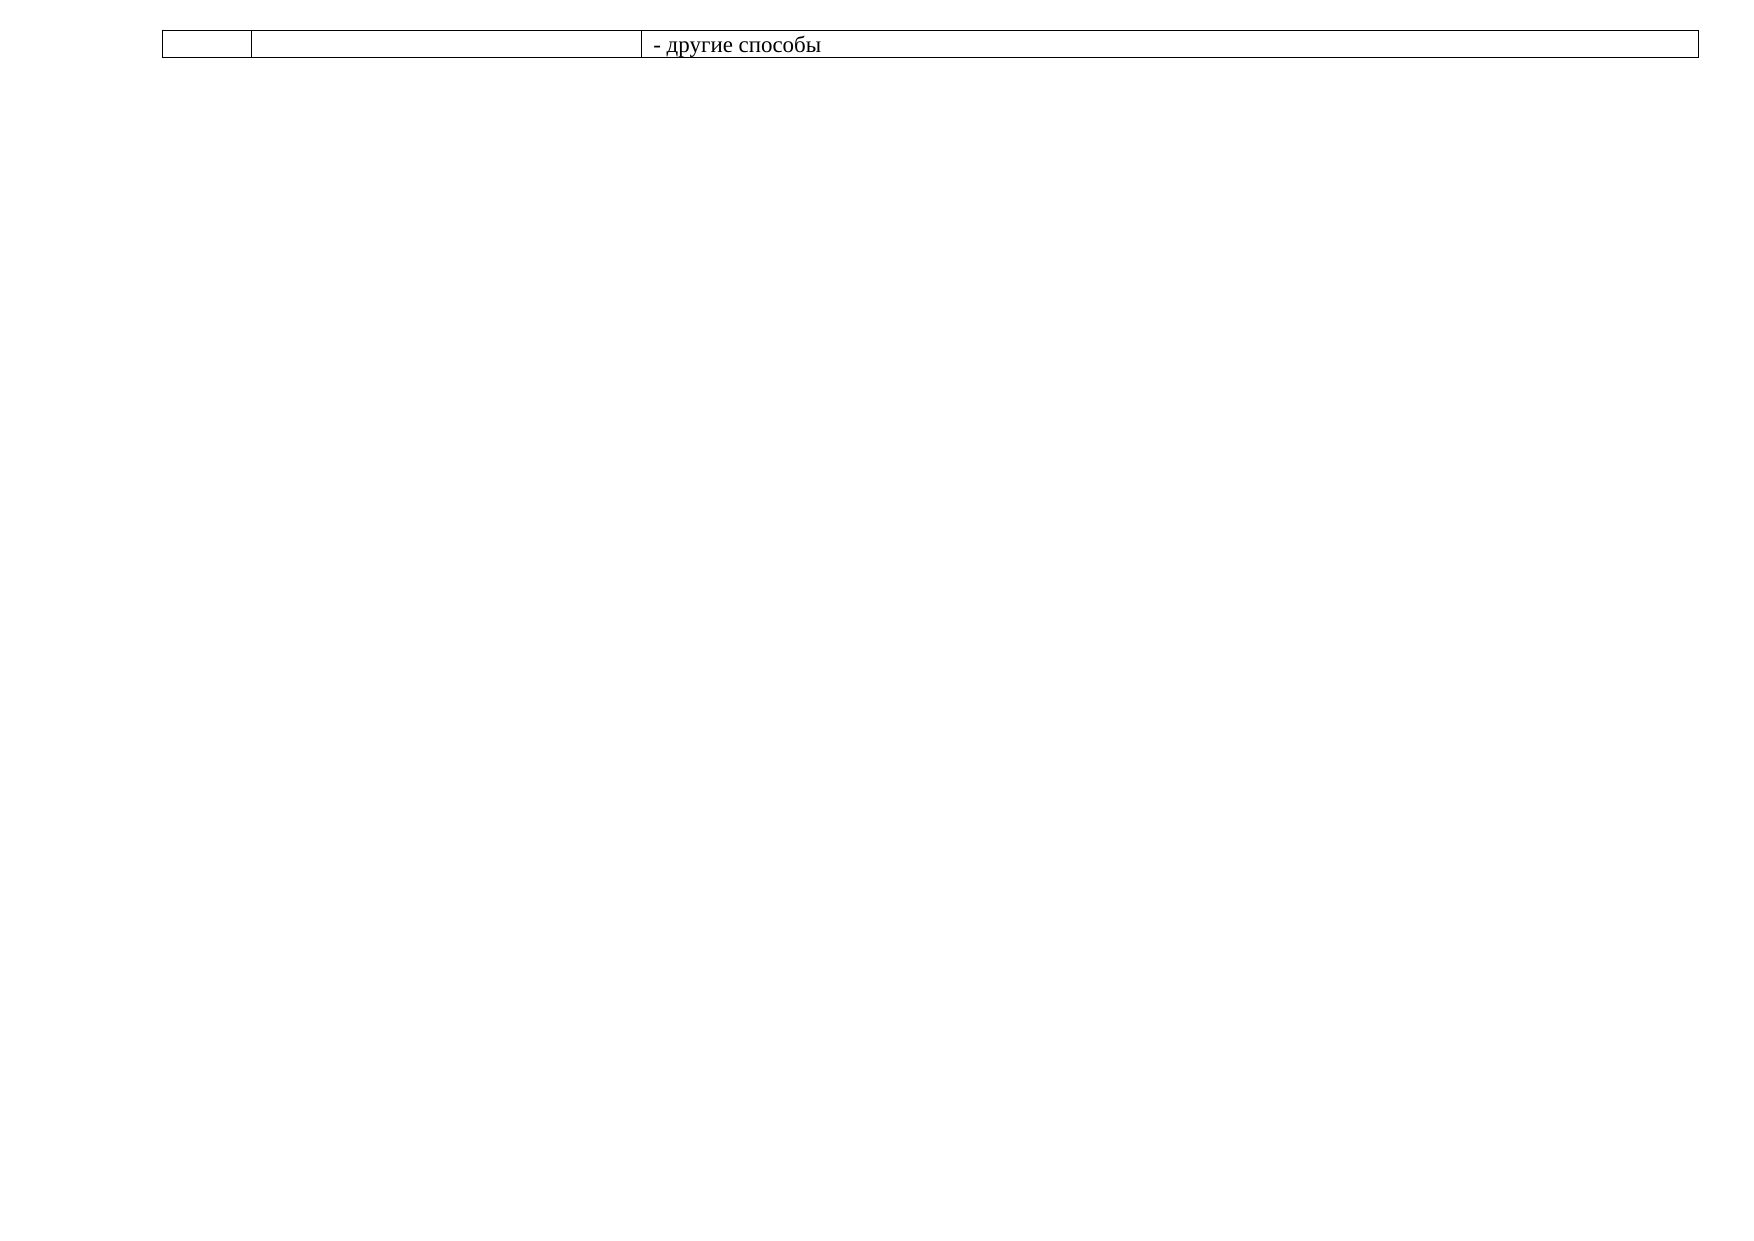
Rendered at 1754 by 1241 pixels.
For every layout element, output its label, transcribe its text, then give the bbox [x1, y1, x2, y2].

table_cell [642, 31, 1698, 57]
table_cell 7. [163, 31, 251, 57]
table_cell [252, 31, 641, 57]
